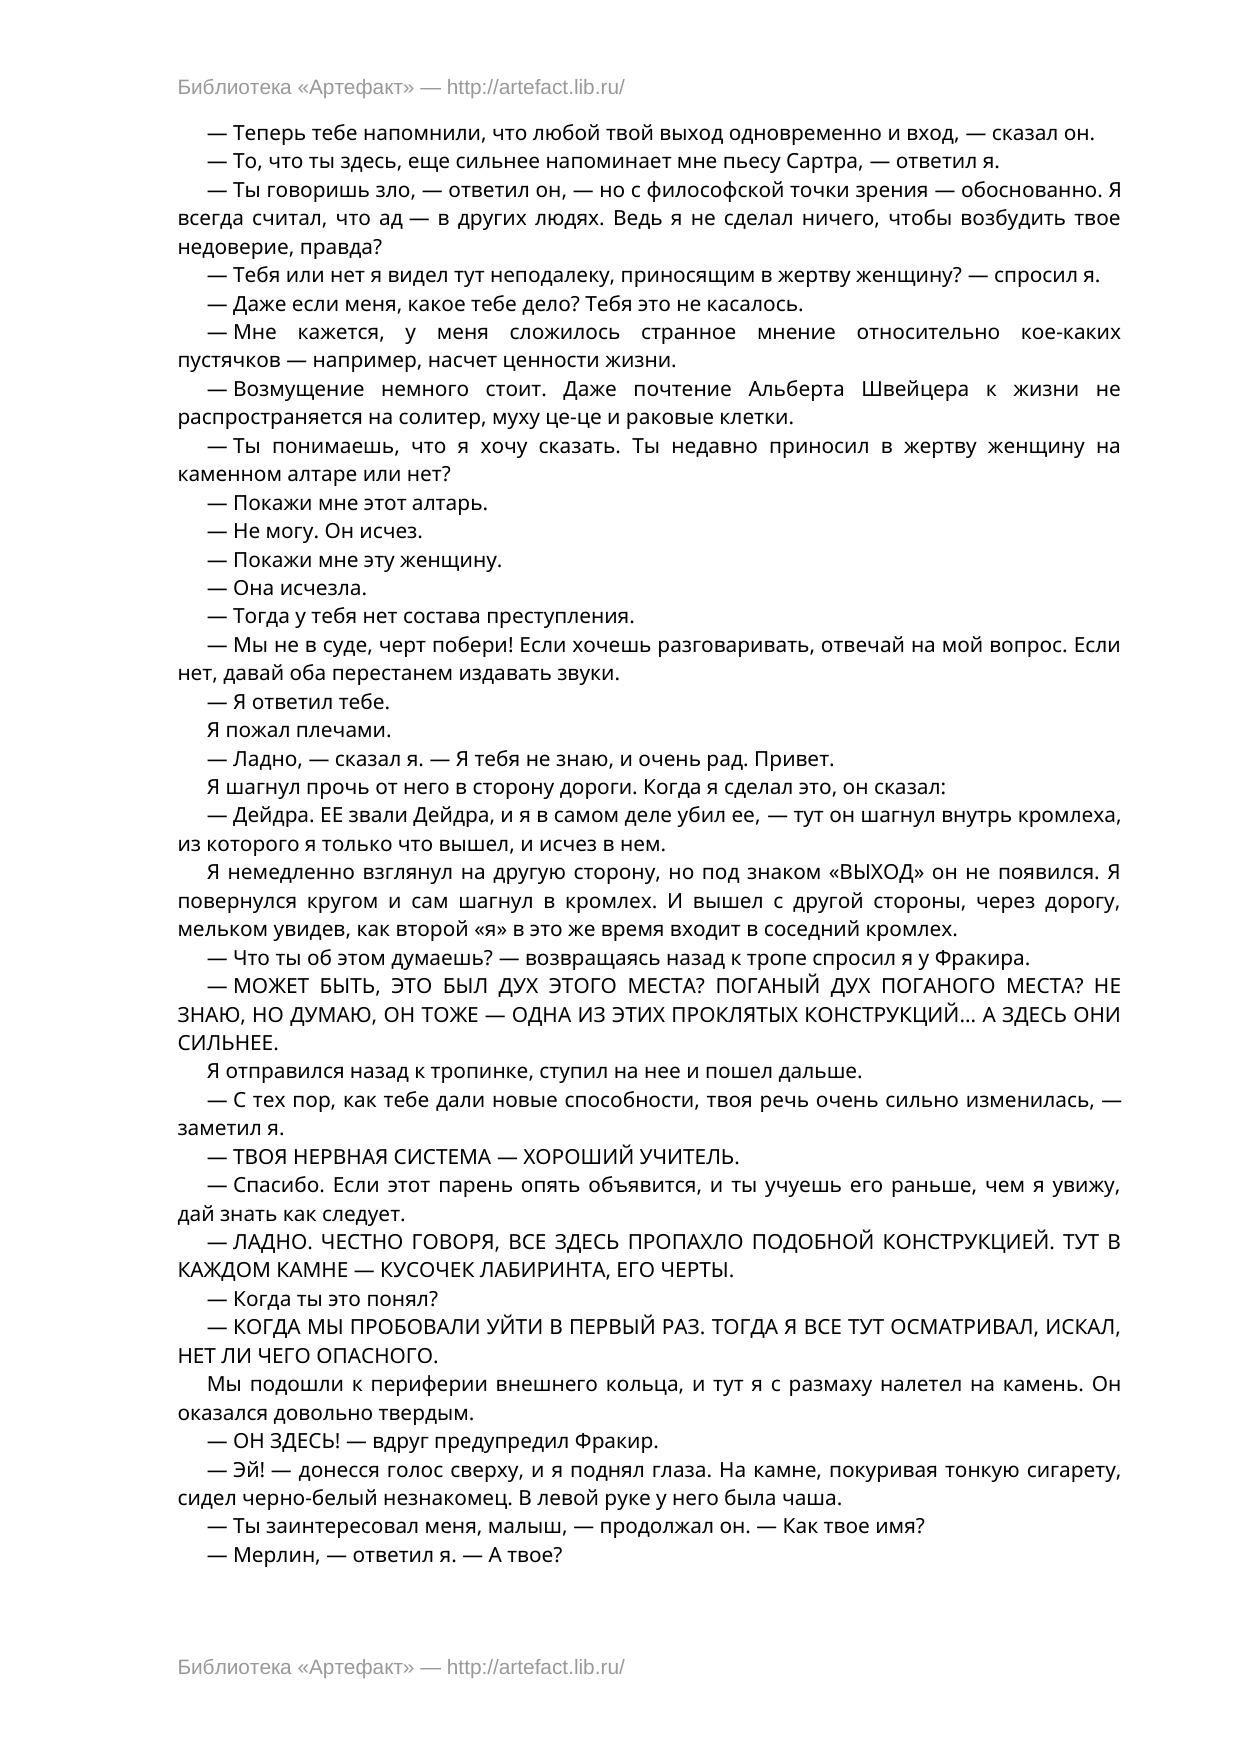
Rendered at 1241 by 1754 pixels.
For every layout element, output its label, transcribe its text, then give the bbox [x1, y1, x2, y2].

text — С тех пор, как тебе дали новые способности, твоя речь очень сильно изменилась, — заметил я. [177, 1085, 1122, 1142]
text — ЛАДНО. ЧЕСТНО ГОВОРЯ, ВСЕ ЗДЕСЬ ПРОПАХЛО ПОДОБНОЙ КОНСТРУКЦИЕЙ. ТУТ В КАЖДОМ КАМНЕ — КУСОЧЕК ЛАБИРИНТА, ЕГО ЧЕРТЫ. [177, 1227, 1122, 1284]
text — Что ты об этом думаешь? — возвращаясь назад к тропе спросил я у Фракира. [177, 943, 1122, 971]
text — КОГДА МЫ ПРОБОВАЛИ УЙТИ В ПЕРВЫЙ РАЗ. ТОГДА Я ВСЕ ТУТ ОСМАТРИВАЛ, ИСКАЛ, НЕТ ЛИ ЧЕГО ОПАСНОГО. [177, 1312, 1122, 1369]
text — Ты говоришь зло, — ответил он, — но с философской точки зрения — обоснованно. Я всегда считал, что ад — в других людях. Ведь я не сделал ничего, чтобы возбудить твое недоверие, правда? [177, 175, 1122, 260]
text — Ты заинтересовал меня, малыш, — продолжал он. — Как твое имя? [177, 1512, 1122, 1540]
text — Тогда у тебя нет состава преступления. [177, 602, 1122, 630]
text — Дейдра. ЕЕ звали Дейдра, и я в самом деле убил ее, — тут он шагнул внутрь кромлеха, из которого я только что вышел, и исчез в нем. [177, 801, 1122, 857]
text — То, что ты здесь, еще сильнее напоминает мне пьесу Сартра, — ответил я. [177, 147, 1122, 175]
text — Мы не в суде, черт побери! Если хочешь разговаривать, отвечай на мой вопрос. Если нет, давай оба перестанем издавать звуки. [177, 630, 1122, 687]
text — Возмущение немного стоит. Даже почтение Альберта Швейцера к жизни не распространяется на солитер, муху це-це и раковые клетки. [177, 374, 1122, 431]
text — Даже если меня, какое тебе дело? Тебя это не касалось. [177, 289, 1122, 317]
text — МОЖЕТ БЫТЬ, ЭТО БЫЛ ДУХ ЭТОГО МЕСТА? ПОГАНЫЙ ДУХ ПОГАНОГО МЕСТА? НЕ ЗНАЮ, НО ДУМАЮ, ОН ТОЖЕ — ОДНА ИЗ ЭТИХ ПРОКЛЯТЫХ КОНСТРУКЦИЙ... А ЗДЕСЬ ОНИ СИЛЬНЕЕ. [177, 971, 1122, 1057]
text — Когда ты это понял? [177, 1284, 1122, 1312]
text — Мерлин, — ответил я. — А твое? [177, 1540, 1122, 1568]
text — Спасибо. Если этот парень опять объявится, и ты учуешь его раньше, чем я увижу, дай знать как следует. [177, 1170, 1122, 1227]
text — Ты понимаешь, что я хочу сказать. Ты недавно приносил в жертву женщину на каменном алтаре или нет? [177, 431, 1122, 488]
text Я шагнул прочь от него в сторону дороги. Когда я сделал это, он сказал: [177, 772, 1122, 801]
text Мы подошли к периферии внешнего кольца, и тут я с размаху налетел на камень. Он оказался довольно твердым. [177, 1369, 1122, 1426]
text — Тебя или нет я видел тут неподалеку, приносящим в жертву женщину? — спросил я. [177, 260, 1122, 289]
text Я отправился назад к тропинке, ступил на нее и пошел дальше. [177, 1057, 1122, 1085]
text — ТВОЯ НЕРВНАЯ СИСТЕМА — ХОРОШИЙ УЧИТЕЛЬ. [177, 1142, 1122, 1170]
text — Мне кажется, у меня сложилось странное мнение относительно кое-каких пустячков — например, насчет ценности жизни. [177, 317, 1122, 374]
text — Она исчезла. [177, 573, 1122, 602]
text — Эй! — донесся голос сверху, и я поднял глаза. На камне, покуривая тонкую сигарету, сидел черно-белый незнакомец. В левой руке у него была чаша. [177, 1455, 1122, 1512]
text — Ладно, — сказал я. — Я тебя не знаю, и очень рад. Привет. [177, 744, 1122, 772]
text Я немедленно взглянул на другую сторону, но под знаком «ВЫХОД» он не появился. Я повернулся кругом и сам шагнул в кромлех. И вышел с другой стороны, через дорогу, мельком увидев, как второй «я» в это же время входит в соседний кромлех. [177, 857, 1122, 943]
text — Теперь тебе напомнили, что любой твой выход одновременно и вход, — сказал он. [177, 118, 1122, 147]
text — Покажи мне этот алтарь. [177, 488, 1122, 516]
text — Я ответил тебе. [177, 687, 1122, 715]
text — ОН ЗДЕСЬ! — вдруг предупредил Фракир. [177, 1426, 1122, 1455]
text — Не могу. Он исчез. [177, 516, 1122, 545]
text — Покажи мне эту женщину. [177, 545, 1122, 573]
text Я пожал плечами. [177, 715, 1122, 744]
